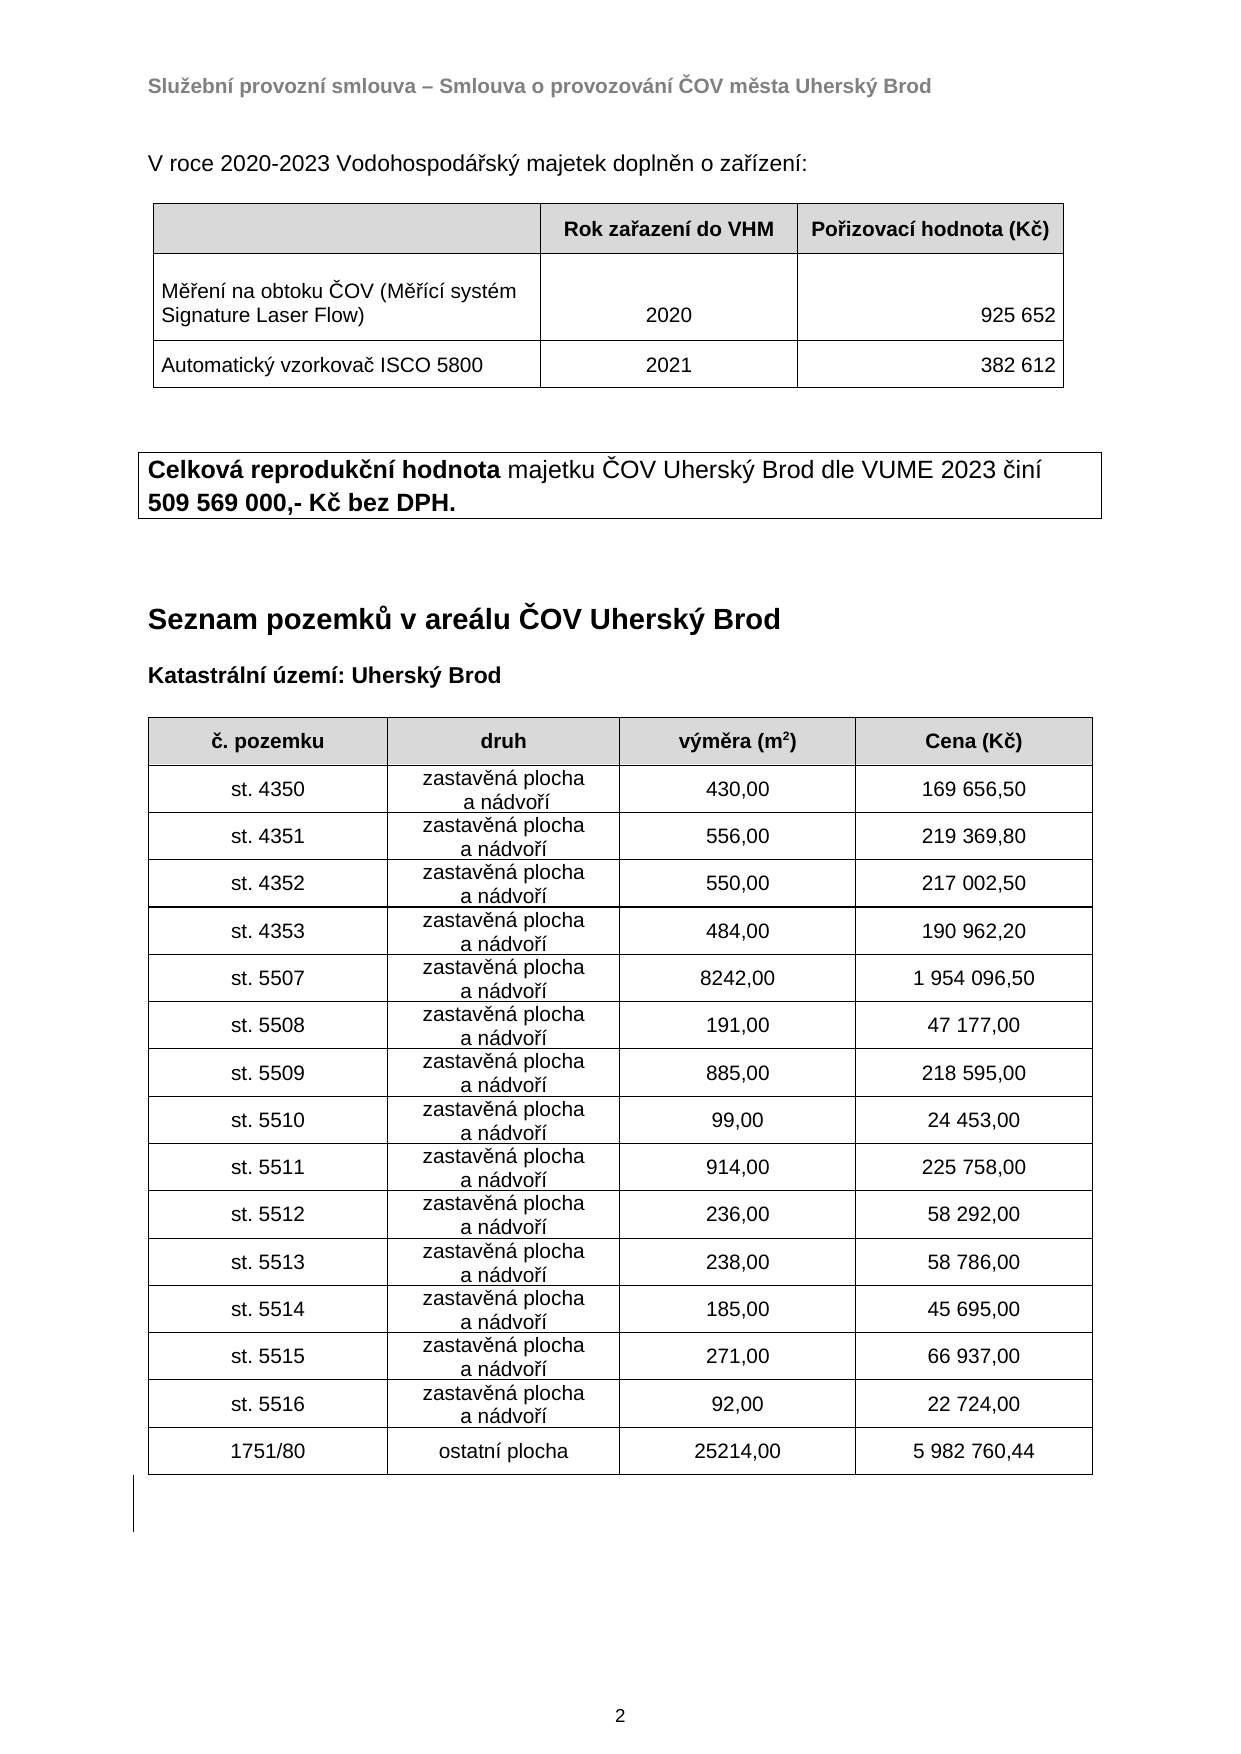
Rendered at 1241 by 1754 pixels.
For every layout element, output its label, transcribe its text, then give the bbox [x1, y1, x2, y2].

table_cell 92,00 [620, 1380, 855, 1427]
table_cell 382 612 [798, 341, 1063, 387]
table_cell 2020 [541, 254, 797, 339]
table_cell 1751/80 [149, 1428, 387, 1474]
table_cell st. 5509 [149, 1049, 387, 1096]
table_header druh [388, 718, 619, 764]
table_cell zastavěná plocha a nádvoří [388, 1049, 619, 1096]
table_cell 217 002,50 [856, 860, 1092, 906]
table_cell zastavěná plocha a nádvoří [388, 1191, 619, 1237]
table_cell 24 453,00 [856, 1097, 1092, 1143]
table_cell 430,00 [620, 766, 855, 812]
table_cell zastavěná plocha a nádvoří [388, 1097, 619, 1143]
table_cell 885,00 [620, 1049, 855, 1096]
text Seznam pozemků v areálu ČOV Uherský Brod [148, 602, 1093, 636]
table_cell 550,00 [620, 860, 855, 906]
table_cell 58 786,00 [856, 1239, 1092, 1285]
table_cell st. 4352 [149, 860, 387, 906]
table_cell st. 4353 [149, 908, 387, 954]
table_header výměra (m2) [620, 718, 855, 764]
table_cell zastavěná plocha a nádvoří [388, 766, 619, 812]
table_cell 99,00 [620, 1097, 855, 1143]
table_cell 484,00 [620, 908, 855, 954]
table_cell 190 962,20 [856, 908, 1092, 954]
table_cell Měření na obtoku ČOV (Měřící systém Signature Laser Flow) [154, 254, 540, 339]
table_cell st. 4350 [149, 766, 387, 812]
table_cell 225 758,00 [856, 1144, 1092, 1190]
text V roce 2020-2023 Vodohospodářský majetek doplněn o zařízení: [148, 150, 1093, 176]
table_cell ostatní plocha [388, 1428, 619, 1474]
table_cell 22 724,00 [856, 1380, 1092, 1427]
table_cell 185,00 [620, 1286, 855, 1332]
table_cell 47 177,00 [856, 1002, 1092, 1048]
table_cell 169 656,50 [856, 766, 1092, 812]
table_cell zastavěná plocha a nádvoří [388, 813, 619, 859]
text Katastrální území: Uherský Brod [148, 662, 1093, 688]
table_cell zastavěná plocha a nádvoří [388, 908, 619, 954]
table_cell 271,00 [620, 1333, 855, 1379]
table_cell zastavěná plocha a nádvoří [388, 1333, 619, 1379]
table_cell 219 369,80 [856, 813, 1092, 859]
table_cell 2021 [541, 341, 797, 387]
table_cell st. 5513 [149, 1239, 387, 1285]
table_cell st. 5510 [149, 1097, 387, 1143]
table_cell st. 5514 [149, 1286, 387, 1332]
table_cell st. 5507 [149, 955, 387, 1001]
table_cell 218 595,00 [856, 1049, 1092, 1096]
table_cell st. 5508 [149, 1002, 387, 1048]
table_cell 1 954 096,50 [856, 955, 1092, 1001]
table_cell 925 652 [798, 254, 1063, 339]
table_cell zastavěná plocha a nádvoří [388, 1286, 619, 1332]
table_cell 191,00 [620, 1002, 855, 1048]
table_cell st. 4351 [149, 813, 387, 859]
table_header Rok zařazení do VHM [541, 204, 797, 253]
table_cell 238,00 [620, 1239, 855, 1285]
table_cell 236,00 [620, 1191, 855, 1237]
table_cell st. 5516 [149, 1380, 387, 1427]
table_cell zastavěná plocha a nádvoří [388, 1239, 619, 1285]
table_cell zastavěná plocha a nádvoří [388, 1380, 619, 1427]
table_header č. pozemku [149, 718, 387, 764]
table_cell zastavěná plocha a nádvoří [388, 955, 619, 1001]
table_cell 914,00 [620, 1144, 855, 1190]
table_cell 25214,00 [620, 1428, 855, 1474]
table_cell zastavěná plocha a nádvoří [388, 860, 619, 906]
table_cell 5 982 760,44 [856, 1428, 1092, 1474]
table_cell 66 937,00 [856, 1333, 1092, 1379]
table_cell 8242,00 [620, 955, 855, 1001]
table_cell st. 5511 [149, 1144, 387, 1190]
table_cell st. 5515 [149, 1333, 387, 1379]
table_cell 45 695,00 [856, 1286, 1092, 1332]
table_header [154, 204, 540, 253]
table_header Cena (Kč) [856, 718, 1092, 764]
table_cell zastavěná plocha a nádvoří [388, 1002, 619, 1048]
table_cell 556,00 [620, 813, 855, 859]
table_cell st. 5512 [149, 1191, 387, 1237]
table_cell 58 292,00 [856, 1191, 1092, 1237]
table_cell Automatický vzorkovač ISCO 5800 [154, 341, 540, 387]
text Celková reprodukční hodnota majetku ČOV Uherský Brod dle VUME 2023 činí 509 569 000,- Kč bez DPH. [139, 453, 1101, 518]
table_header Pořizovací hodnota (Kč) [798, 204, 1063, 253]
table_cell zastavěná plocha a nádvoří [388, 1144, 619, 1190]
